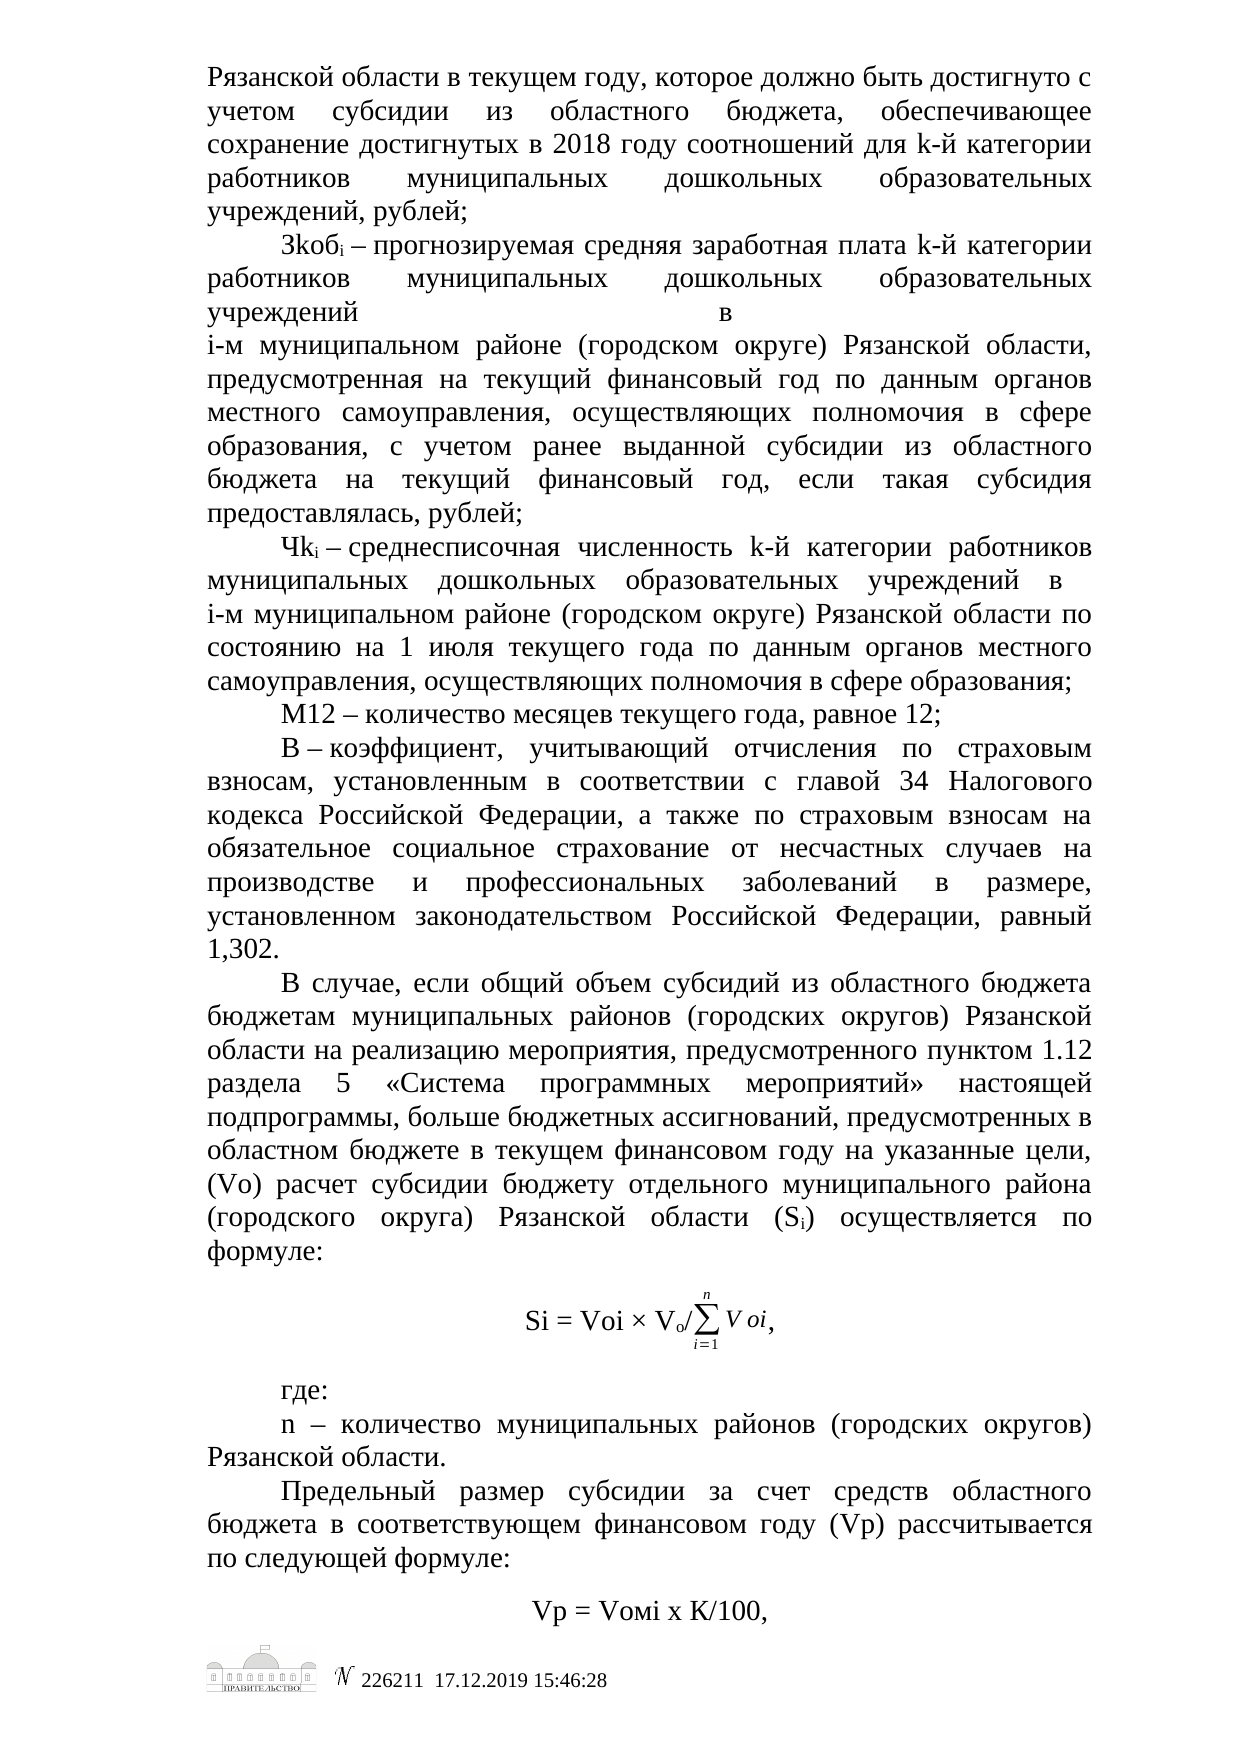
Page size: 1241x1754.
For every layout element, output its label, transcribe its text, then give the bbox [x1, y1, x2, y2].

text В случае, если общий объем субсидий из областного бюджета бюджетам муниципальных районов (городских округов) Рязанской области на реализацию мероприятия, предусмотренного пунктом 1.12 раздела 5 «Система программных мероприятий» настоящей подпрограммы, больше бюджетных ассигнований, предусмотренных в областном бюджете в текущем финансовом году на указанные цели, (Vo) расчет субсидии бюджету отдельного муниципального района (городского округа) Рязанской области (Si) осуществляется по формуле: [207, 965, 1093, 1267]
text Зkобi – прогнозируемая средняя заработная плата k-й категории работников муниципальных дошкольных образовательных учреждений в i-м муниципальном районе (городском округе) Рязанской области, предусмотренная на текущий финансовый год по данным органов местного самоуправления, осуществляющих полномочия в сфере образования, с учетом ранее выданной субсидии из областного бюджета на текущий финансовый год, если такая субсидия предоставлялась, рублей; [207, 227, 1093, 529]
text Si = Voi × Vo/, [207, 1286, 1093, 1353]
text В – коэффициент, учитывающий отчисления по страховым взносам, установленным в соответствии с главой 34 Налогового кодекса Российской Федерации, а также по страховым взносам на обязательное социальное страхование от несчастных случаев на производстве и профессиональных заболеваний в размере, установленном законодательством Российской Федерации, равный 1,302. [207, 730, 1093, 965]
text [207, 59, 1093, 227]
text Чki – среднесписочная численность k-й категории работников муниципальных дошкольных образовательных учреждений в i-м муниципальном районе (городском округе) Рязанской области по состоянию на 1 июля текущего года по данным органов местного самоуправления, осуществляющих полномочия в сфере образования; [207, 529, 1093, 696]
text Vp = Vомi х К/100, [207, 1593, 1093, 1626]
text Предельный размер субсидии за счет средств областного бюджета в соответствующем финансовом году (Vp) рассчитывается по следующей формуле: [207, 1473, 1093, 1573]
text М12 – количество месяцев текущего года, равное 12; [207, 696, 1093, 730]
picture [206, 1645, 317, 1692]
text где: [207, 1372, 1093, 1406]
picture [330, 1663, 359, 1687]
text n – количество муниципальных районов (городских округов) Рязанской области. [207, 1406, 1093, 1473]
